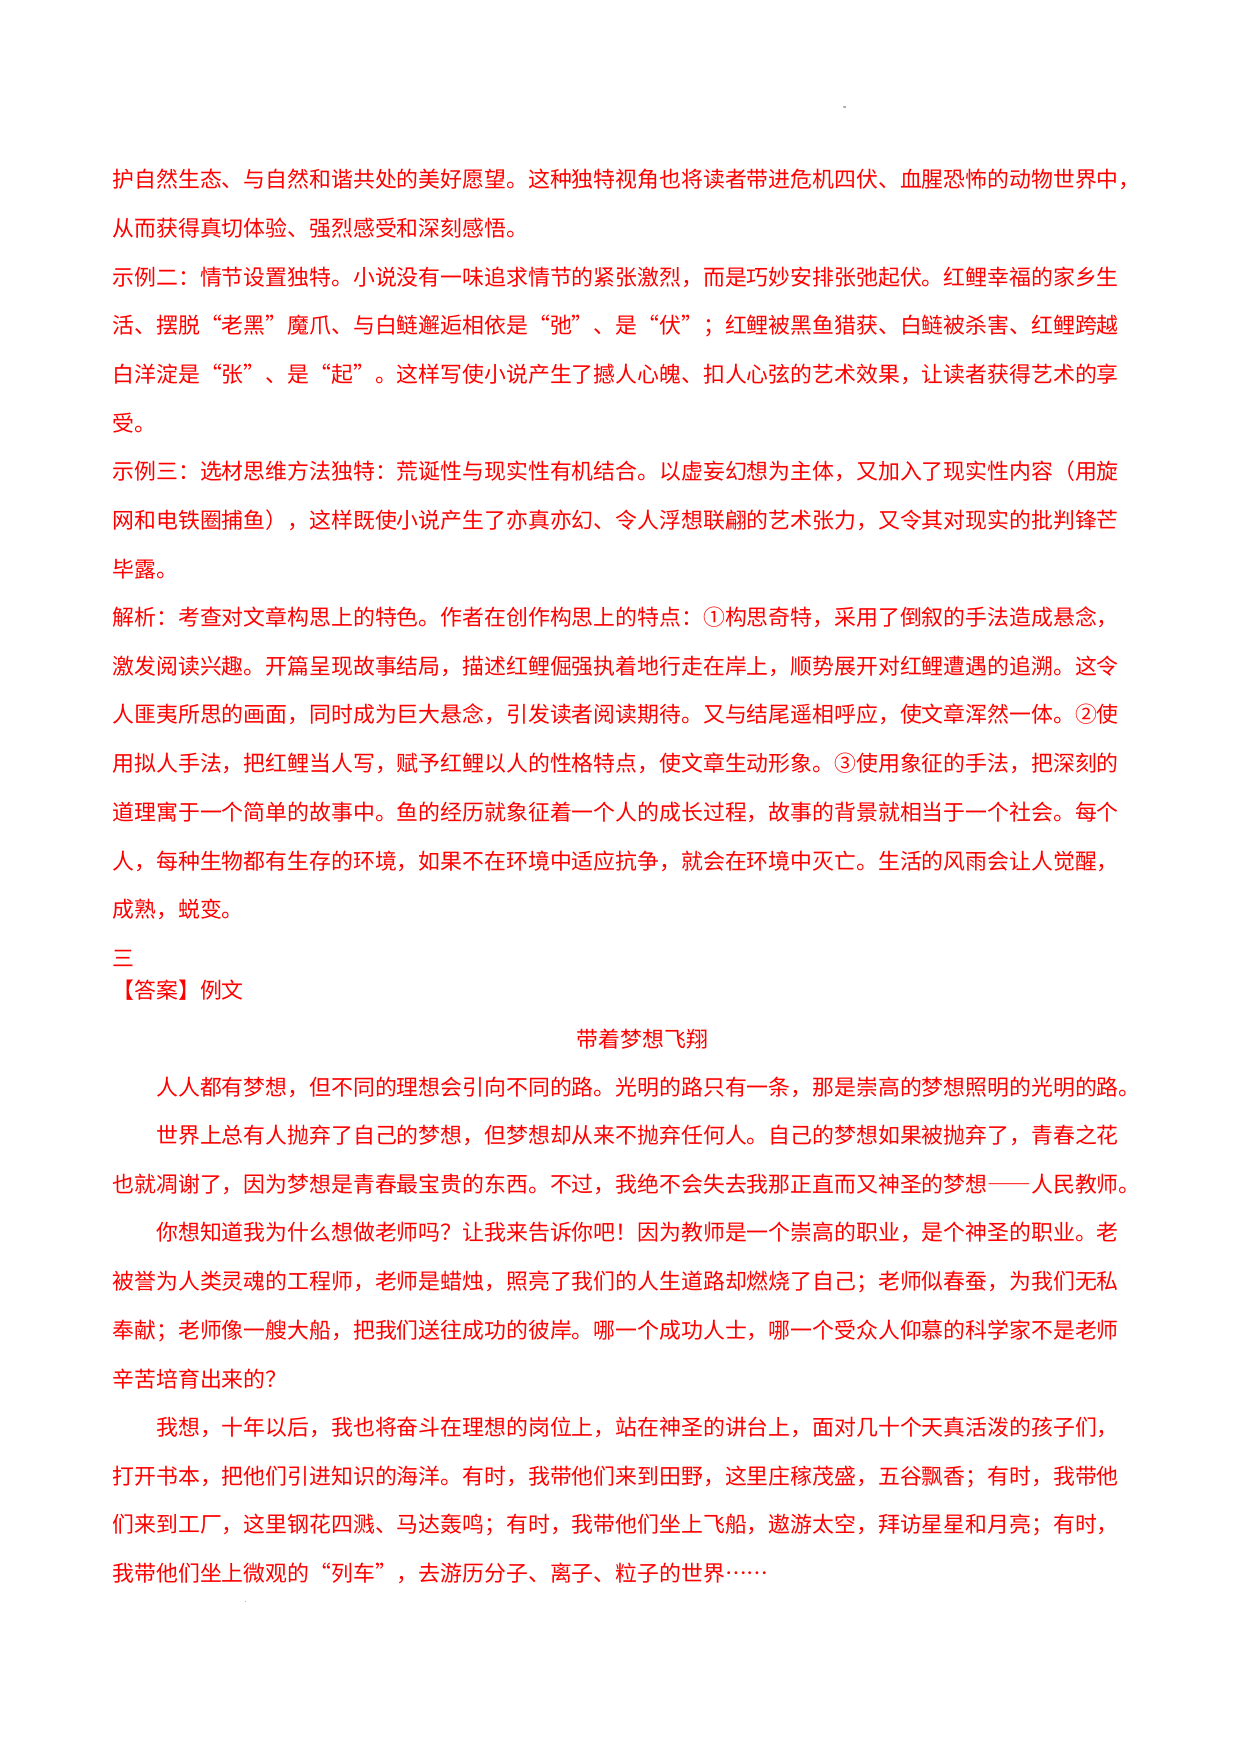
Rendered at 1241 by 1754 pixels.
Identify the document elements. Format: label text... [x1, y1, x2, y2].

text 三 [112, 940, 1128, 973]
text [112, 162, 1128, 243]
text 解析：考查对文章构思上的特色。作者在创作构思上的特点：①构思奇特，采用了倒叙的手法造成悬念，激发阅读兴趣。开篇呈现故事结局，描述红鲤倔强执着地行走在岸上，顺势展开对红鲤遭遇的追溯。这令人匪夷所思的画面，同时成为巨大悬念，引发读者阅读期待。又与结尾遥相呼应，使文章浑然一体。②使用拟人手法，把红鲤当人写，赋予红鲤以人的性格特点，使文章生动形象。③使用象征的手法，把深刻的道理寓于一个简单的故事中。鱼的经历就象征着一个人的成长过程，故事的背景就相当于一个社会。每个人，每种生物都有生存的环境，如果不在环境中适应抗争，就会在环境中灭亡。生活的风雨会让人觉醒，成熟，蜕变。 [112, 599, 1128, 924]
text 带着梦想飞翔 [112, 1021, 1128, 1054]
text 示例三：选材思维方法独特：荒诞性与现实性有机结合。以虚妄幻想为主体，又加入了现实性内容（用旋网和电铁圈捕鱼），这样既使小说产生了亦真亦幻、令人浮想联翩的艺术张力，又令其对现实的批判锋芒毕露。 [112, 454, 1128, 584]
text 人人都有梦想，但不同的理想会引向不同的路。光明的路只有一条，那是崇高的梦想照明的光明的路。 [112, 1069, 1128, 1102]
text 【答案】例文 [112, 973, 1128, 1005]
text 你想知道我为什么想做老师吗？让我来告诉你吧！因为教师是一个崇高的职业，是个神圣的职业。老被誉为人类灵魂的工程师，老师是蜡烛，照亮了我们的人生道路却燃烧了自己；老师似春蚕，为我们无私奉献；老师像一艘大船，把我们送往成功的彼岸。哪一个成功人士，哪一个受众人仰慕的科学家不是老师辛苦培育出来的？ [112, 1215, 1128, 1394]
text 我想，十年以后，我也将奋斗在理想的岗位上，站在神圣的讲台上，面对几十个天真活泼的孩子们，打开书本，把他们引进知识的海洋。有时，我带他们来到田野，这里庄稼茂盛，五谷飘香；有时，我带他们来到工厂，这里钢花四溅、马达轰鸣；有时，我带他们坐上飞船，遨游太空，拜访星星和月亮；有时，我带他们坐上微观的“列车”，去游历分子、离子、粒子的世界…… [112, 1409, 1128, 1588]
text 示例二：情节设置独特。小说没有一味追求情节的紧张激烈，而是巧妙安排张弛起伏。红鲤幸福的家乡生活、摆脱“老黑”魔爪、与白鲢邂逅相依是“弛”、是“伏”；红鲤被黑鱼猎获、白鲢被杀害、红鲤跨越白洋淀是“张”、是“起”。这样写使小说产生了撼人心魄、扣人心弦的艺术效果，让读者获得艺术的享受。 [112, 259, 1128, 438]
text 世界上总有人抛弃了自己的梦想，但梦想却从来不抛弃任何人。自己的梦想如果被抛弃了，青春之花也就凋谢了，因为梦想是青春最宝贵的东西。不过，我绝不会失去我那正直而又神圣的梦想——人民教师。 [112, 1118, 1128, 1199]
